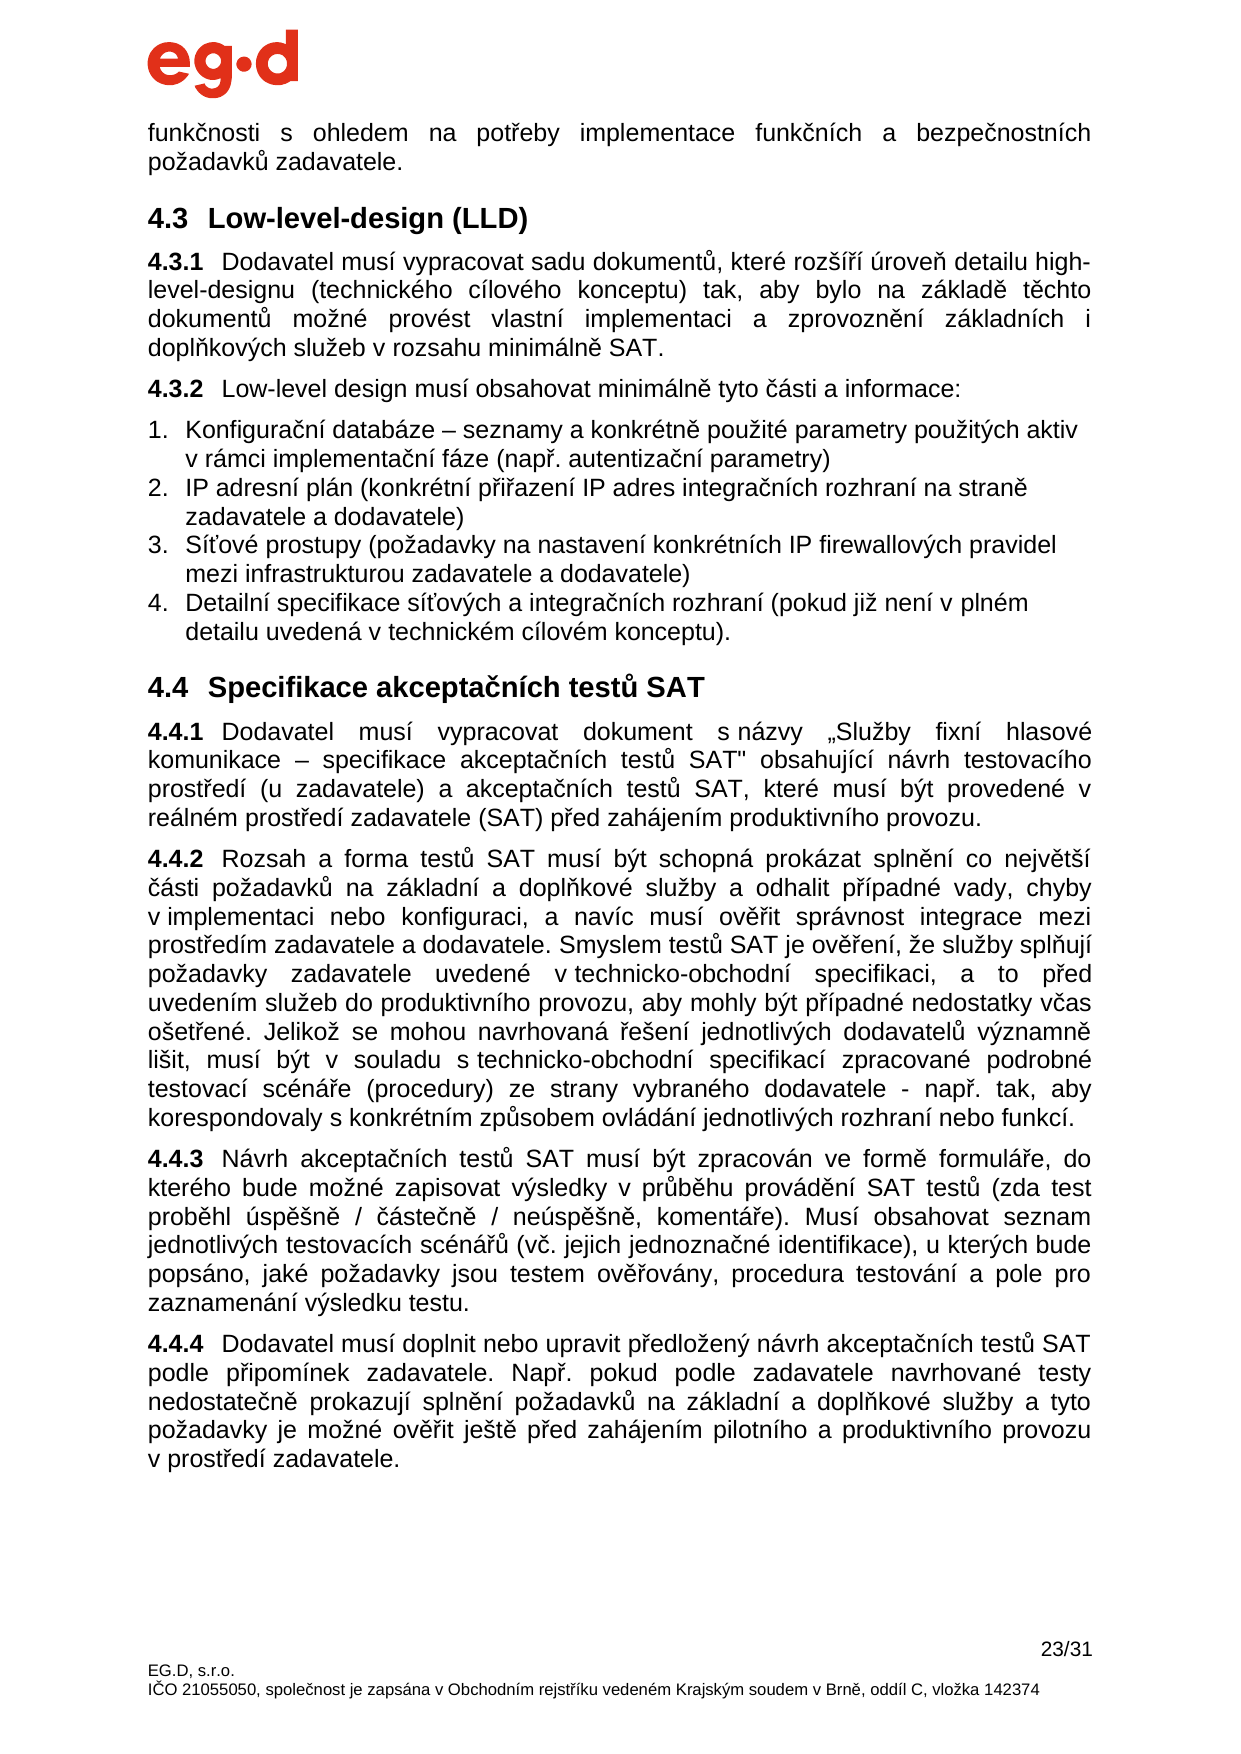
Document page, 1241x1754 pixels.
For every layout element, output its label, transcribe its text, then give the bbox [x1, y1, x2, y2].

text Návrh akceptačních testů SAT musí být zpracován ve formě formuláře, do kterého bude možné zapisovat výsledky v průběhu provádění SAT testů (zda test proběhl úspěšně / částečně / neúspěšně, komentáře). Musí obsahovat seznam jednotlivých testovacích scénářů (vč. jejich jednoznačné identifikace), u kterých bude popsáno, jaké požadavky jsou testem ověřovány, procedura testování a pole pro zaznamenání výsledku testu. [148, 1144, 1093, 1316]
list Síťové prostupy (požadavky na nastavení konkrétních IP firewallových pravidel mezi infrastrukturou zadavatele a dodavatele) [148, 530, 1093, 588]
list IP adresní plán (konkrétní přiřazení IP adres integračních rozhraní na straně zadavatele a dodavatele) [148, 473, 1093, 530]
text Dodavatel musí vypracovat dokument s názvy „Služby fixní hlasové komunikace – specifikace akceptačních testů SAT" obsahující návrh testovacího prostředí (u zadavatele) a akceptačních testů SAT, které musí být provedené v reálném prostředí zadavatele (SAT) před zahájením produktivního provozu. [148, 716, 1093, 831]
subtitle Specifikace akceptačních testů SAT [148, 670, 1093, 704]
list Konfigurační databáze – seznamy a konkrétně použité parametry použitých aktiv v rámci implementační fáze (např. autentizační parametry) [148, 415, 1093, 473]
text Low-level design musí obsahovat minimálně tyto části a informace: [148, 374, 1093, 403]
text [148, 118, 1093, 176]
list Detailní specifikace síťových a integračních rozhraní (pokud již není v plném detailu uvedená v technickém cílovém konceptu). [148, 588, 1093, 645]
subtitle Low-level-design (LLD) [148, 201, 1093, 234]
text Dodavatel musí doplnit nebo upravit předložený návrh akceptačních testů SAT podle připomínek zadavatele. Např. pokud podle zadavatele navrhované testy nedostatečně prokazují splnění požadavků na základní a doplňkové služby a tyto požadavky je možné ověřit ještě před zahájením pilotního a produktivního provozu v prostředí zadavatele. [148, 1329, 1093, 1473]
text Dodavatel musí vypracovat sadu dokumentů, které rozšíří úroveň detailu high-level-designu (technického cílového konceptu) tak, aby bylo na základě těchto dokumentů možné provést vlastní implementaci a zprovoznění základních i doplňkových služeb v rozsahu minimálně SAT. [148, 247, 1093, 362]
text Rozsah a forma testů SAT musí být schopná prokázat splnění co největší části požadavků na základní a doplňkové služby a odhalit případné vady, chyby v implementaci nebo konfiguraci, a navíc musí ověřit správnost integrace mezi prostředím zadavatele a dodavatele. Smyslem testů SAT je ověření, že služby splňují požadavky zadavatele uvedené v technicko-obchodní specifikaci, a to před uvedením služeb do produktivního provozu, aby mohly být případné nedostatky včas ošetřené. Jelikož se mohou navrhovaná řešení jednotlivých dodavatelů významně lišit, musí být v souladu s technicko-obchodní specifikací zpracované podrobné testovací scénáře (procedury) ze strany vybraného dodavatele - např. tak, aby korespondovaly s konkrétním způsobem ovládání jednotlivých rozhraní nebo funkcí. [148, 844, 1093, 1131]
